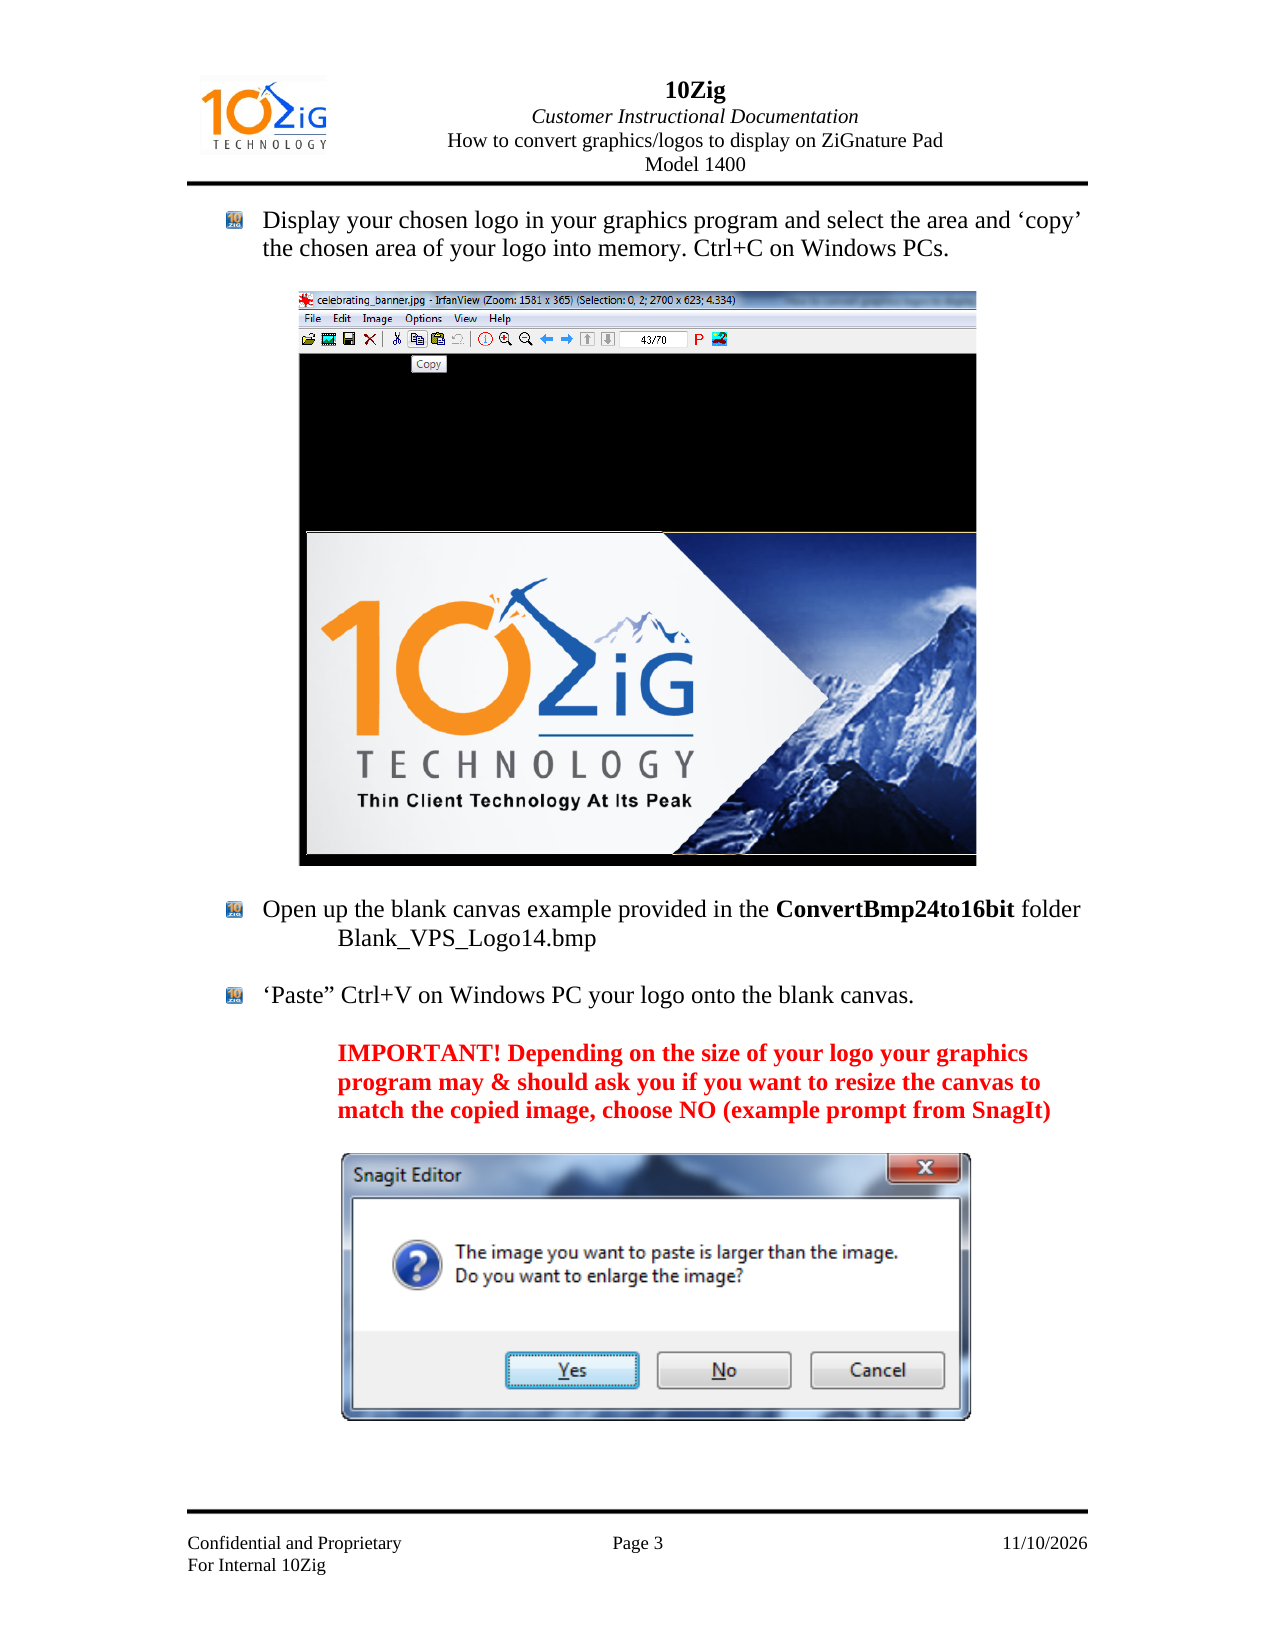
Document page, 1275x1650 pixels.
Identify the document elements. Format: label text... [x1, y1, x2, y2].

picture [187, 1503, 1088, 1519]
picture [198, 75, 327, 153]
list Blank_VPS_Logo14.bmp [262, 923, 1087, 952]
picture [298, 291, 977, 866]
picture [226, 987, 243, 1004]
list Display your chosen logo in your graphics program and select the area and ‘copy’ the chosen area of your logo into memory. Ctrl+C on Windows PCs. [225, 205, 1087, 262]
picture [226, 901, 243, 918]
picture [226, 211, 243, 229]
picture [187, 175, 1088, 191]
text IMPORTANT! Depending on the size of your logo your graphics program may & should ask you if you want to resize the canvas to match the copied image, choose NO (example prompt from SnagIt) [337, 1038, 1087, 1124]
list Open up the blank canvas example provided in the ConvertBmp24to16bit folder [225, 894, 1087, 923]
picture [341, 1153, 972, 1421]
list ‘Paste” Ctrl+V on Windows PC your logo onto the blank canvas. [225, 981, 1087, 1009]
